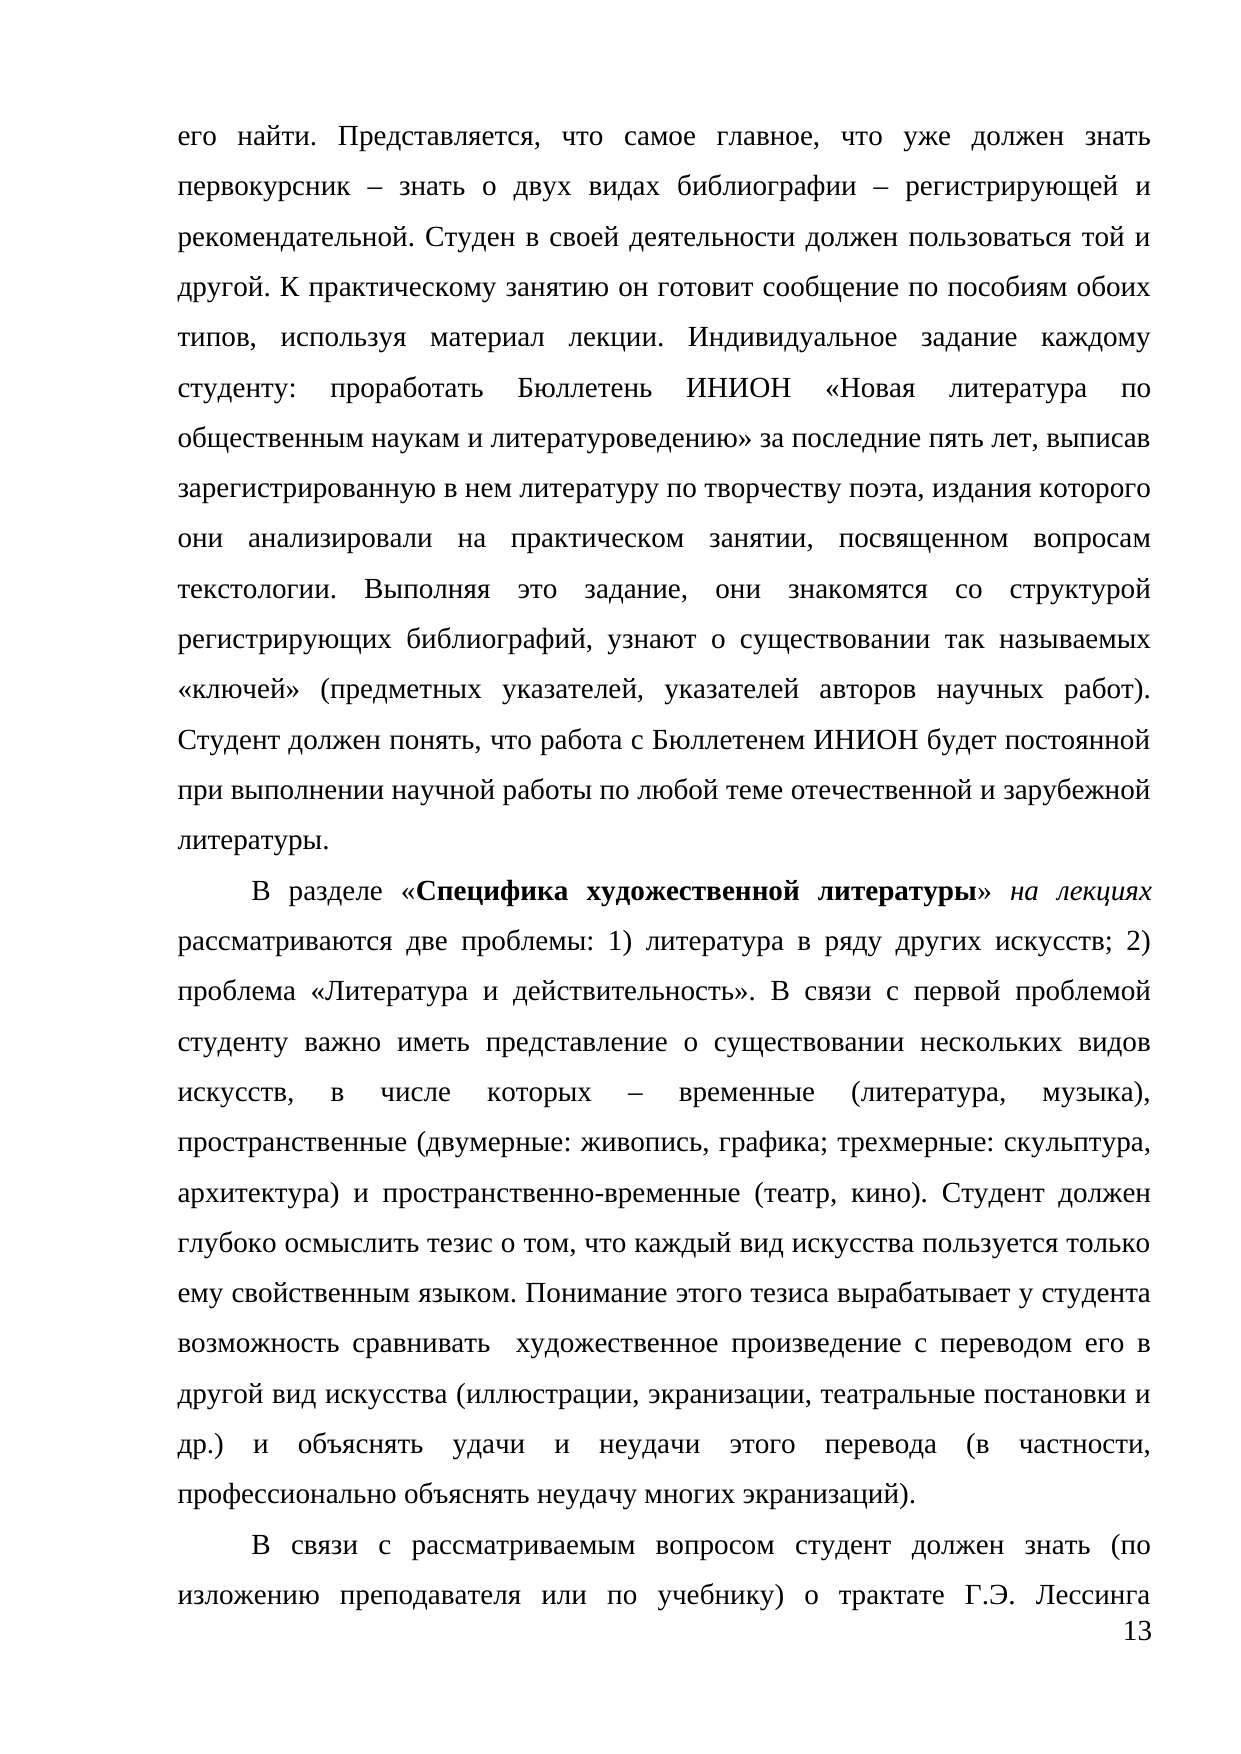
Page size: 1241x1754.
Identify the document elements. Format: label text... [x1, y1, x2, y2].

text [177, 118, 1152, 856]
text В разделе «Специфика художественной литературы» на лекциях рассматриваются две проблемы: 1) литература в ряду других искусств; 2) проблема «Литература и действительность». В связи с первой проблемой студенту важно иметь представление о существовании нескольких видов искусств, в числе которых – временные (литература, музыка), пространственные (двумерные: живопись, графика; трехмерные: скульптура, архитектура) и пространственно-временные (театр, кино). Студент должен глубоко осмыслить тезис о том, что каждый вид искусства пользуется только ему свойственным языком. Понимание этого тезиса вырабатывает у студента возможность сравнивать художественное произведение с переводом его в другой вид искусства (иллюстрации, экранизации, театральные постановки и др.) и объяснять удачи и неудачи этого перевода (в частности, профессионально объяснять неудачу многих экранизаций). [177, 873, 1152, 1510]
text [177, 1527, 1152, 1611]
